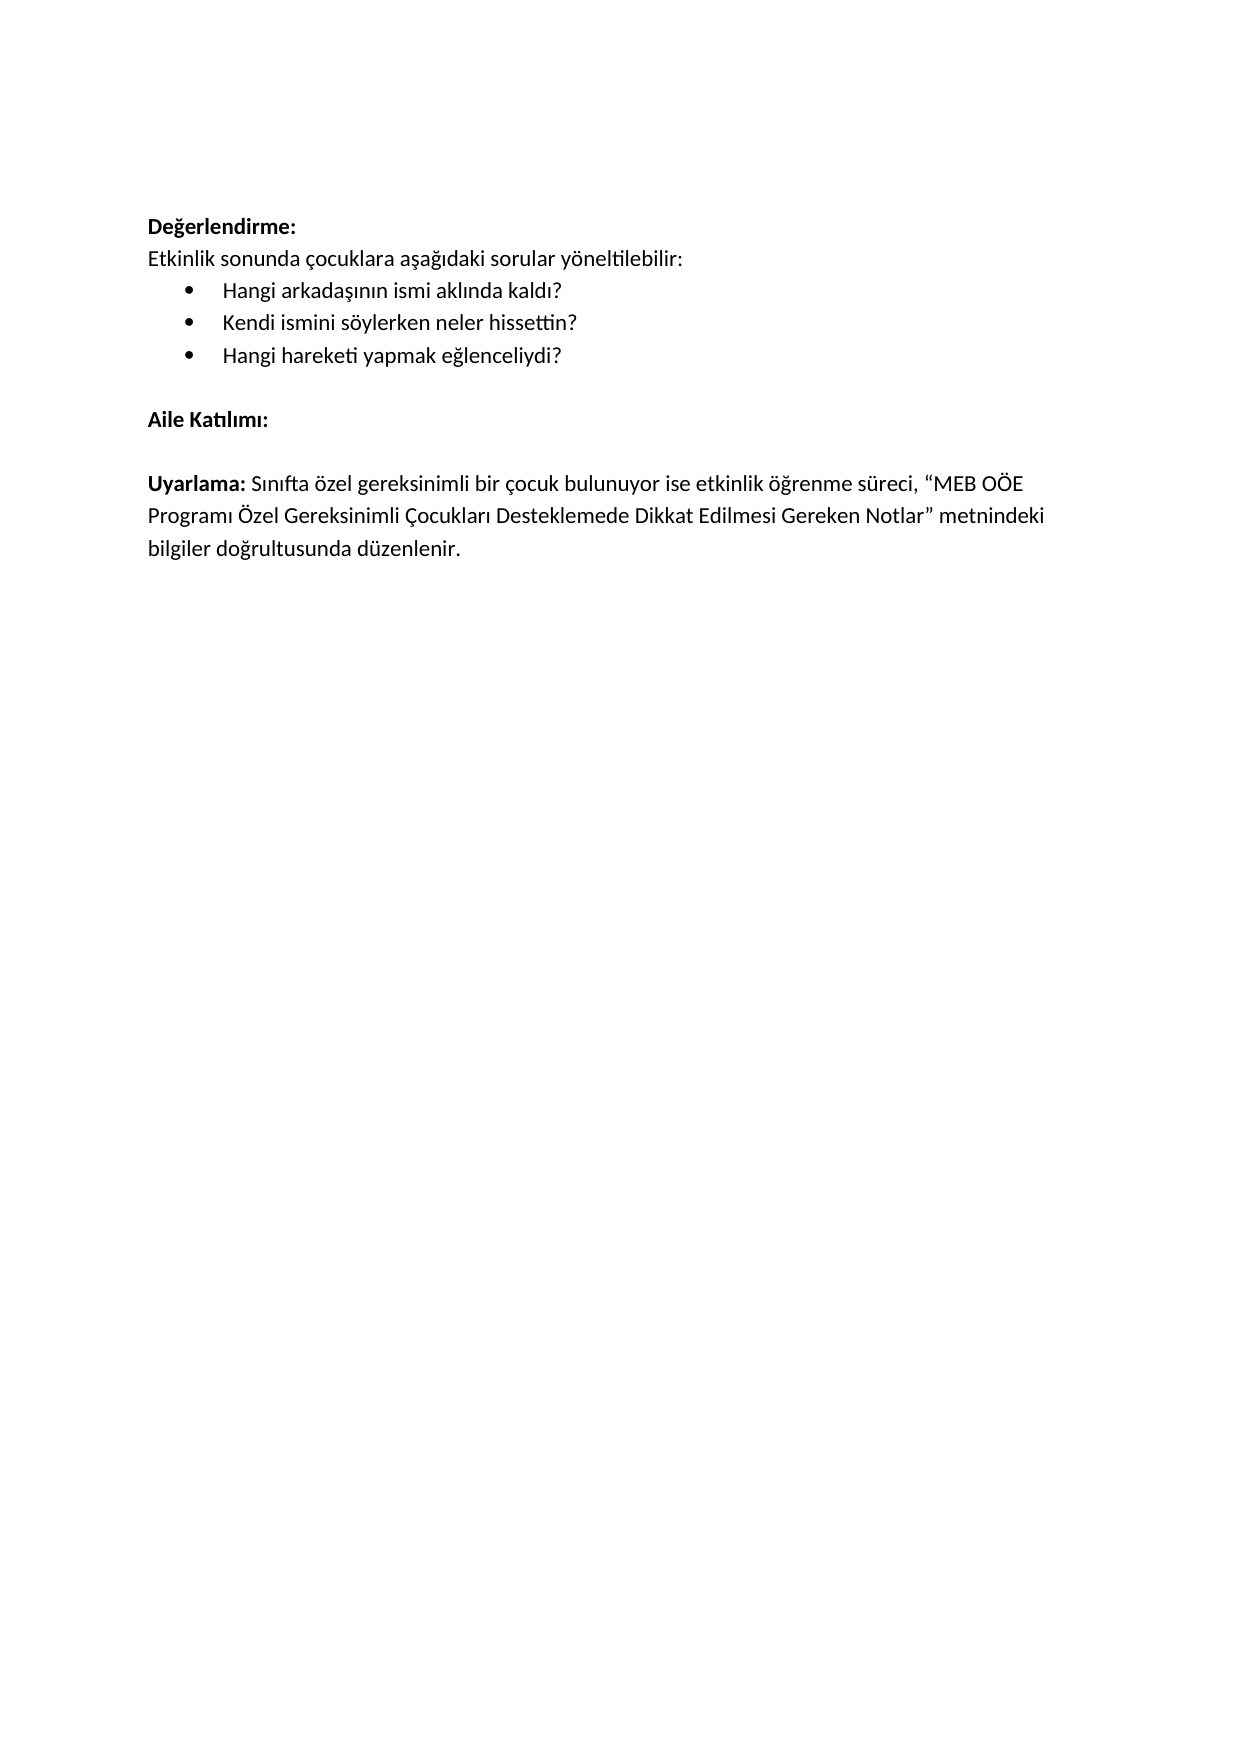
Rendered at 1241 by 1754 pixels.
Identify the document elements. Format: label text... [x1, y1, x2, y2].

text Aile Katılımı: [148, 405, 1093, 433]
text Değerlendirme: [148, 212, 1093, 240]
list Hangi arkadaşının ismi aklında kaldı? [185, 276, 1093, 304]
text Uyarlama: Sınıfta özel gereksinimli bir çocuk bulunuyor ise etkinlik öğrenme süreci, “MEB OÖE Programı Özel Gereksinimli Çocukları Desteklemede Dikkat Edilmesi Gereken Notlar” metnindeki bilgiler doğrultusunda düzenlenir. [148, 469, 1093, 562]
text Etkinlik sonunda çocuklara aşağıdaki sorular yöneltilebilir: [148, 244, 1093, 272]
list Kendi ismini söylerken neler hissettin? [185, 308, 1093, 337]
list Hangi hareketi yapmak eğlenceliydi? [185, 341, 1093, 369]
